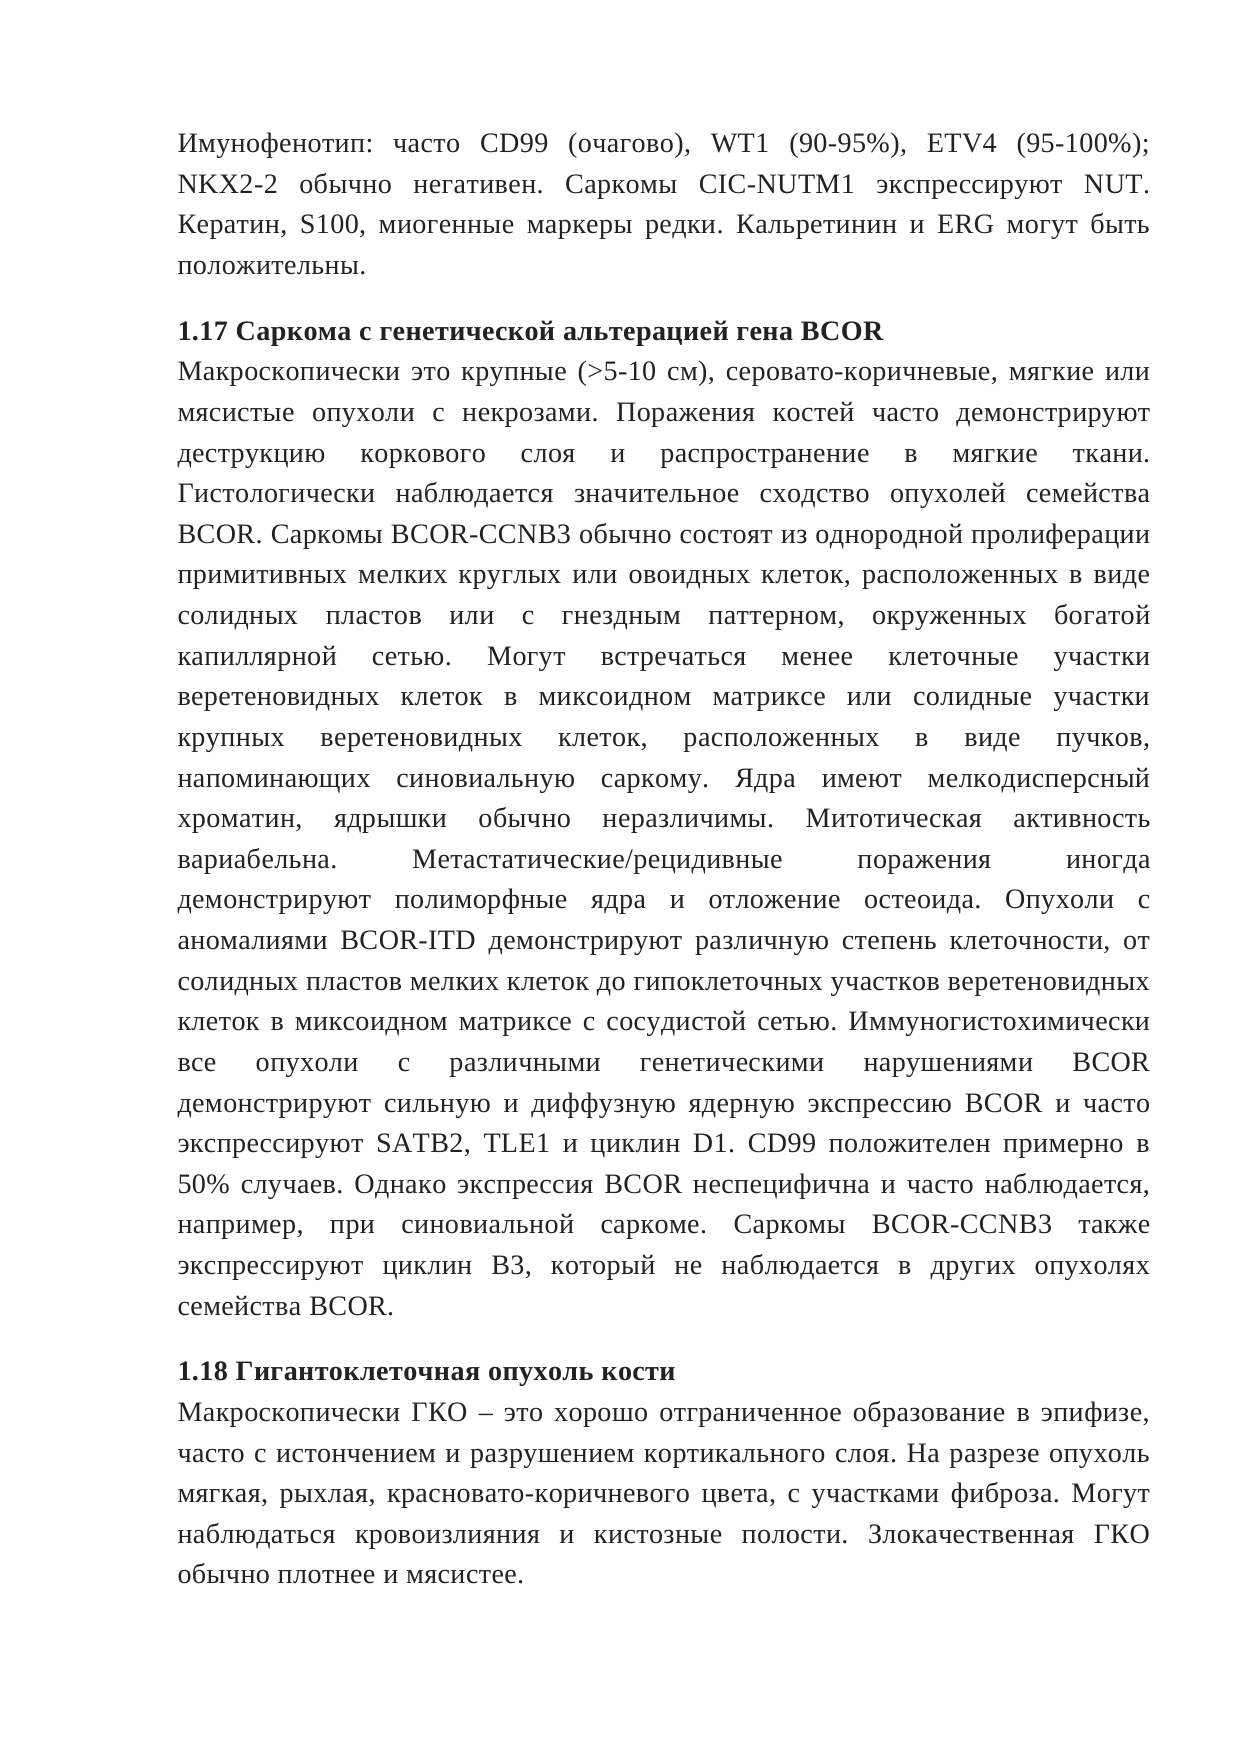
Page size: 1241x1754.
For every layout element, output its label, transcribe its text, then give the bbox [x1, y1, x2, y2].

text 1.17 Саркома с генетической альтерацией гена BCOR [177, 306, 1152, 346]
text Макроскопически ГКО – это хорошо отграниченное образование в эпифизе, часто с истончением и разрушением кортикального слоя. На разрезе опухоль мягкая, рыхлая, красновато-коричневого цвета, с участками фиброза. Могут наблюдаться кровоизлияния и кистозные полости. Злокачественная ГКО обычно плотнее и мясистее. [177, 1387, 1152, 1590]
text Имунофенотип: часто CD99 (очагово), WT1 (90-95%), ETV4 (95-100%); NKX2-2 обычно негативен. Саркомы CIC-NUTM1 экспрессируют NUT. Кератин, S100, миогенные маркеры редки. Кальретинин и ERG могут быть положительны. [177, 118, 1152, 281]
text 1.18 Гигантоклеточная опухоль кости [177, 1346, 1152, 1387]
text Макроскопически это крупные (>5-10 см), серовато-коричневые, мягкие или мясистые опухоли с некрозами. Поражения костей часто демонстрируют деструкцию коркового слоя и распространение в мягкие ткани. Гистологически наблюдается значительное сходство опухолей семейства BCOR. Саркомы BCOR-CCNB3 обычно состоят из однородной пролиферации примитивных мелких круглых или овоидных клеток, расположенных в виде солидных пластов или с гнездным паттерном, окруженных богатой капиллярной сетью. Могут встречаться менее клеточные участки веретеновидных клеток в миксоидном матриксе или солидные участки крупных веретеновидных клеток, расположенных в виде пучков, напоминающих синовиальную саркому. Ядра имеют мелкодисперсный хроматин, ядрышки обычно неразличимы. Митотическая активность вариабельна. Метастатические/рецидивные поражения иногда демонстрируют полиморфные ядра и отложение остеоида. Опухоли с аномалиями BCOR-ITD демонстрируют различную степень клеточности, от солидных пластов мелких клеток до гипоклеточных участков веретеновидных клеток в миксоидном матриксе с сосудистой сетью. Иммуногистохимически все опухоли с различными генетическими нарушениями BCOR демонстрируют сильную и диффузную ядерную экспрессию BCOR и часто экспрессируют SATB2, TLE1 и циклин D1. CD99 положителен примерно в 50% случаев. Однако экспрессия BCOR неспецифична и часто наблюдается, например, при синовиальной саркоме. Саркомы BCOR-CCNB3 также экспрессируют циклин B3, который не наблюдается в других опухолях семейства BCOR. [177, 346, 1152, 1321]
